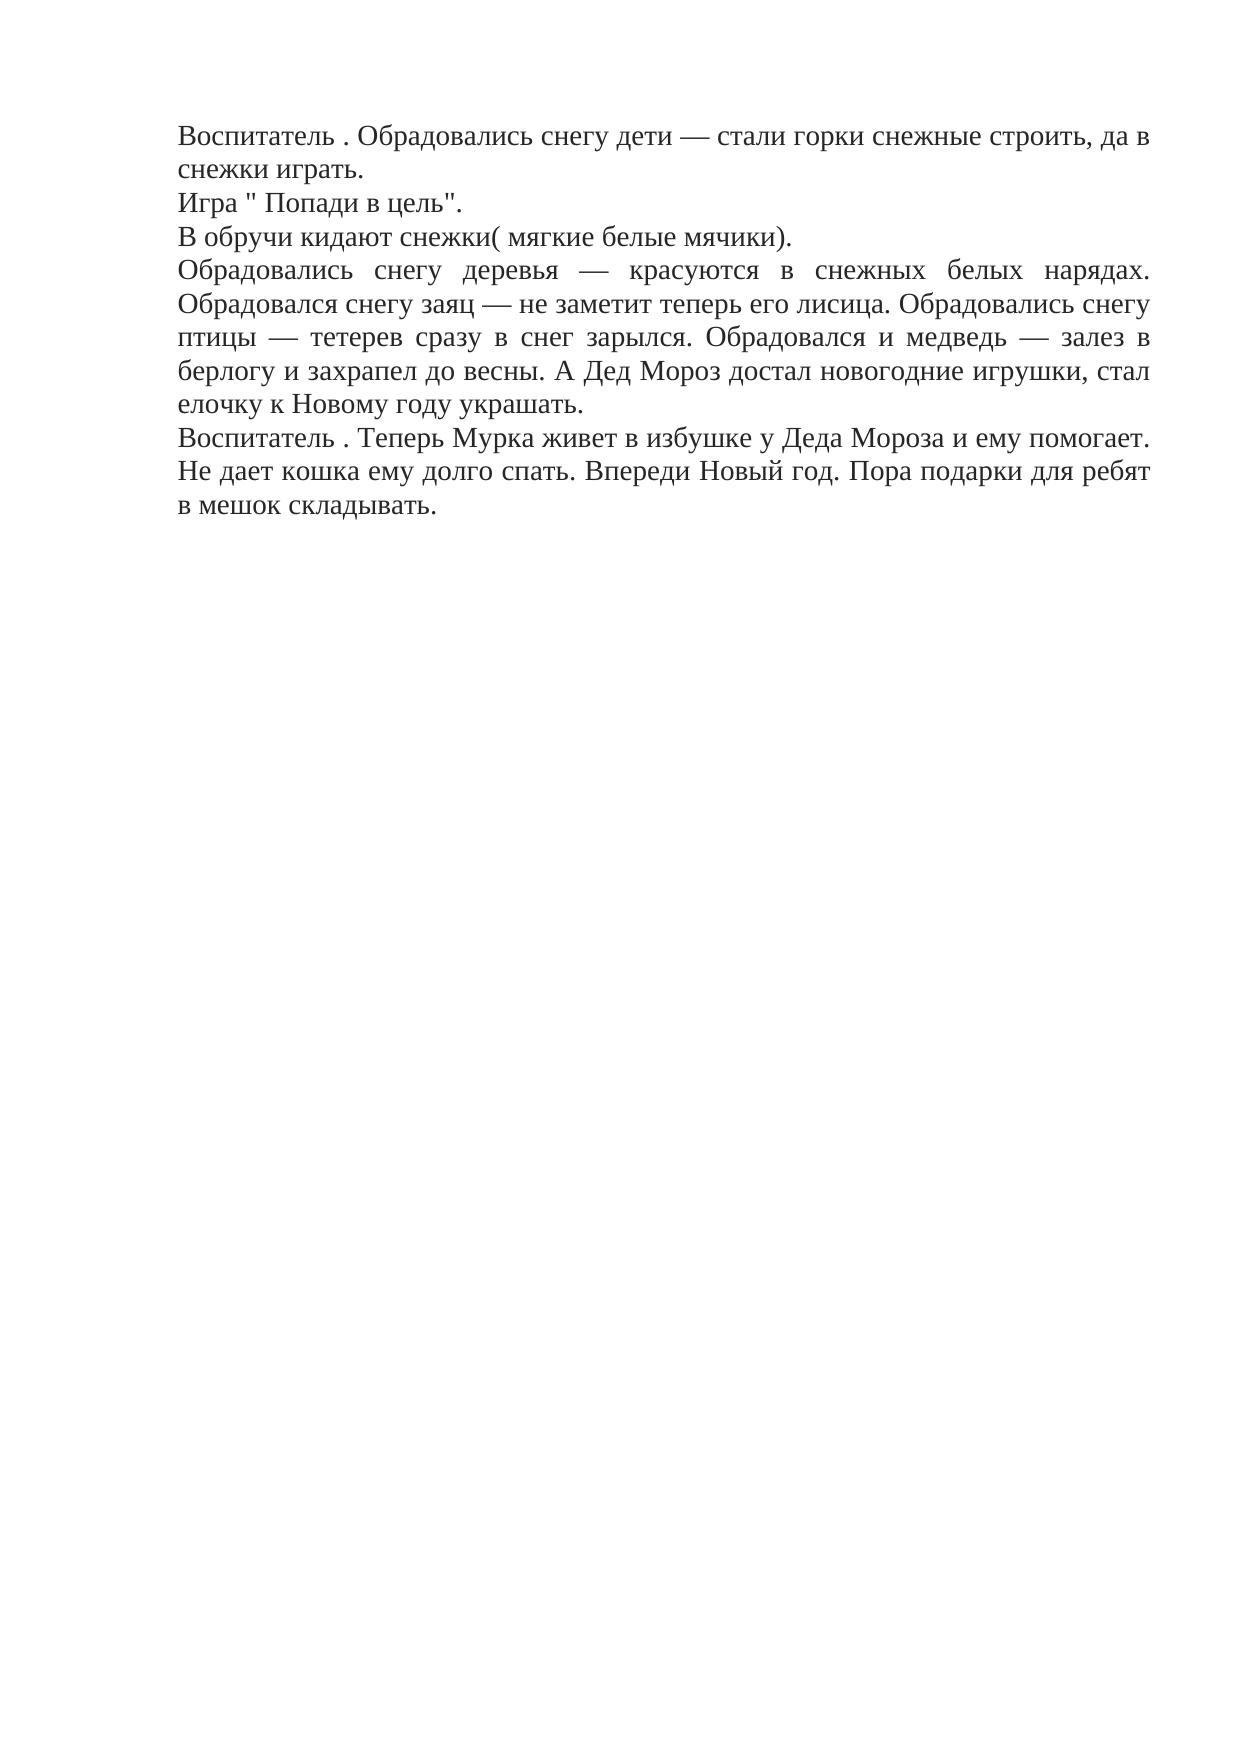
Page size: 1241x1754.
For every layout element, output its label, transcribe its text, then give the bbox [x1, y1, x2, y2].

text В обручи кидают снежки( мягкие белые мячики). [177, 219, 1152, 252]
text Воспитатель . Теперь Мурка живет в избушке у Деда Мороза и ему помогает. Не дает кошка ему долго спать. Впереди Новый год. Пора подарки для ребят в мешок складывать. [177, 420, 1152, 521]
text Игра " Попади в цель". [177, 185, 1152, 219]
text Обрадовались снегу деревья — красуются в снежных белых нарядах. Обрадовался снегу заяц — не заметит теперь его лисица. Обрадовались снегу птицы — тетерев сразу в снег зарылся. Обрадовался и медведь — залез в берлогу и захрапел до весны. А Дед Мороз достал новогодние игрушки, стал елочку к Новому году украшать. [177, 252, 1152, 420]
text Воспитатель . Обрадовались снегу дети — стали горки снежные строить, да в снежки играть. [177, 118, 1152, 185]
